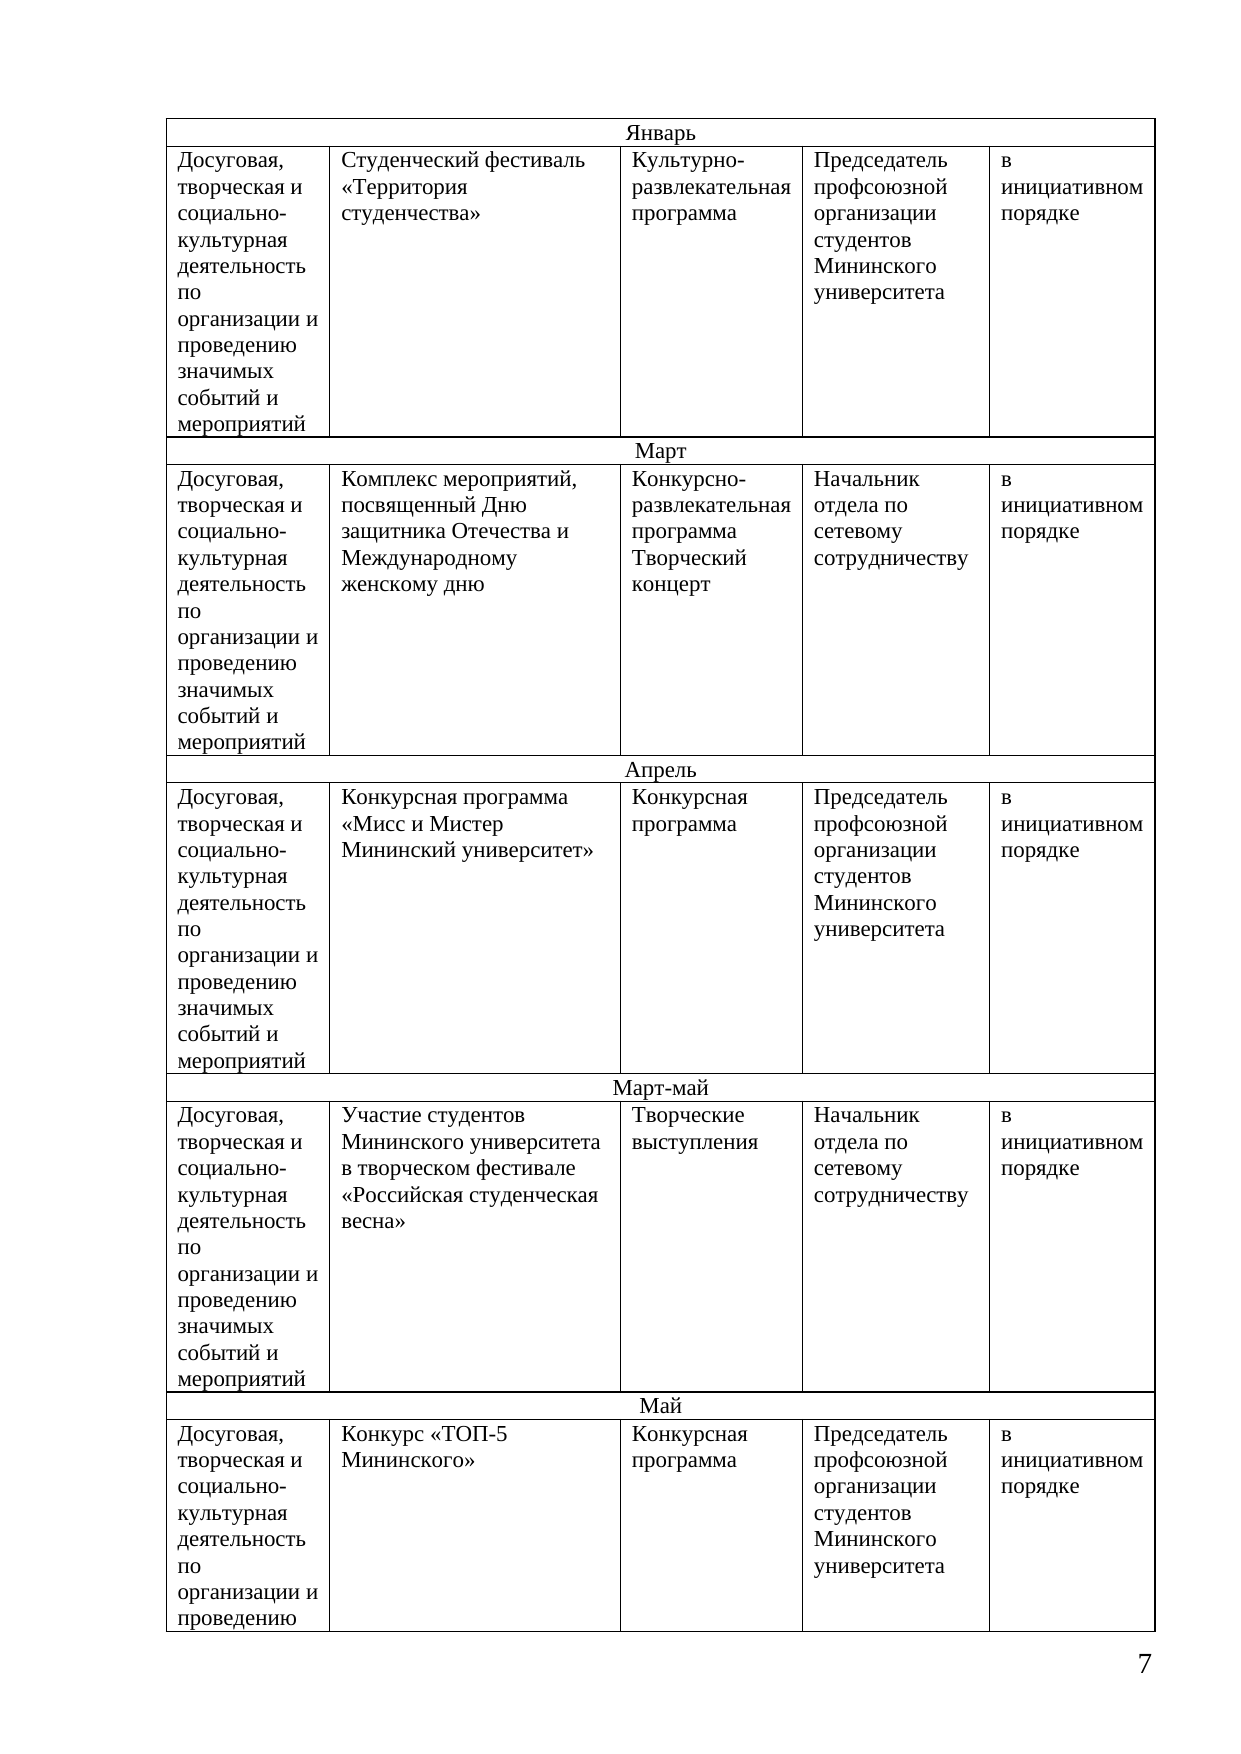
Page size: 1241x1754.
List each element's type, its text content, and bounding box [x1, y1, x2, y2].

table_cell Начальник отдела по сетевому сотрудничеству [803, 1102, 989, 1391]
table_cell в инициативном порядке [990, 147, 1154, 436]
table_cell Конкурсно-развлекательная программа Творческий концерт [621, 465, 802, 755]
table_cell Май [167, 1393, 1154, 1419]
table_cell Апрель [167, 756, 1154, 782]
table_cell в инициативном порядке [990, 783, 1154, 1073]
table_cell Председатель профсоюзной организации студентов Мининского университета [803, 783, 989, 1073]
table_cell Конкурсная программа [621, 783, 802, 1073]
table_cell Комплекс мероприятий, посвященный Дню защитника Отечества и Международному женскому дню [330, 465, 620, 755]
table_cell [167, 1420, 329, 1631]
table_cell Досуговая, творческая и социально-культурная деятельность по организации и проведению значимых событий и мероприятий [167, 1102, 329, 1391]
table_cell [803, 1420, 989, 1631]
table_cell Председатель профсоюзной организации студентов Мининского университета [803, 147, 989, 436]
table_cell Досуговая, творческая и социально-культурная деятельность по организации и проведению значимых событий и мероприятий [167, 465, 329, 755]
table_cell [621, 1420, 802, 1631]
table_cell Март [167, 438, 1154, 464]
table_cell Январь [167, 119, 1154, 146]
table_cell в инициативном порядке [990, 465, 1154, 755]
table_cell Творческие выступления [621, 1102, 802, 1391]
table_cell Участие студентов Мининского университета в творческом фестивале «Российская студенческая весна» [330, 1102, 620, 1391]
table_cell Студенческий фестиваль «Территория студенчества» [330, 147, 620, 436]
table_cell Культурно-развлекательная программа [621, 147, 802, 436]
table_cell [990, 1420, 1154, 1631]
table_cell Конкурсная программа «Мисс и Мистер Мининский университет» [330, 783, 620, 1073]
table_cell Начальник отдела по сетевому сотрудничеству [803, 465, 989, 755]
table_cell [330, 1420, 620, 1631]
table_cell Март-май [167, 1074, 1154, 1101]
table_cell в инициативном порядке [990, 1102, 1154, 1391]
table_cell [167, 147, 329, 436]
table_cell Досуговая, творческая и социально-культурная деятельность по организации и проведению значимых событий и мероприятий [167, 783, 329, 1073]
